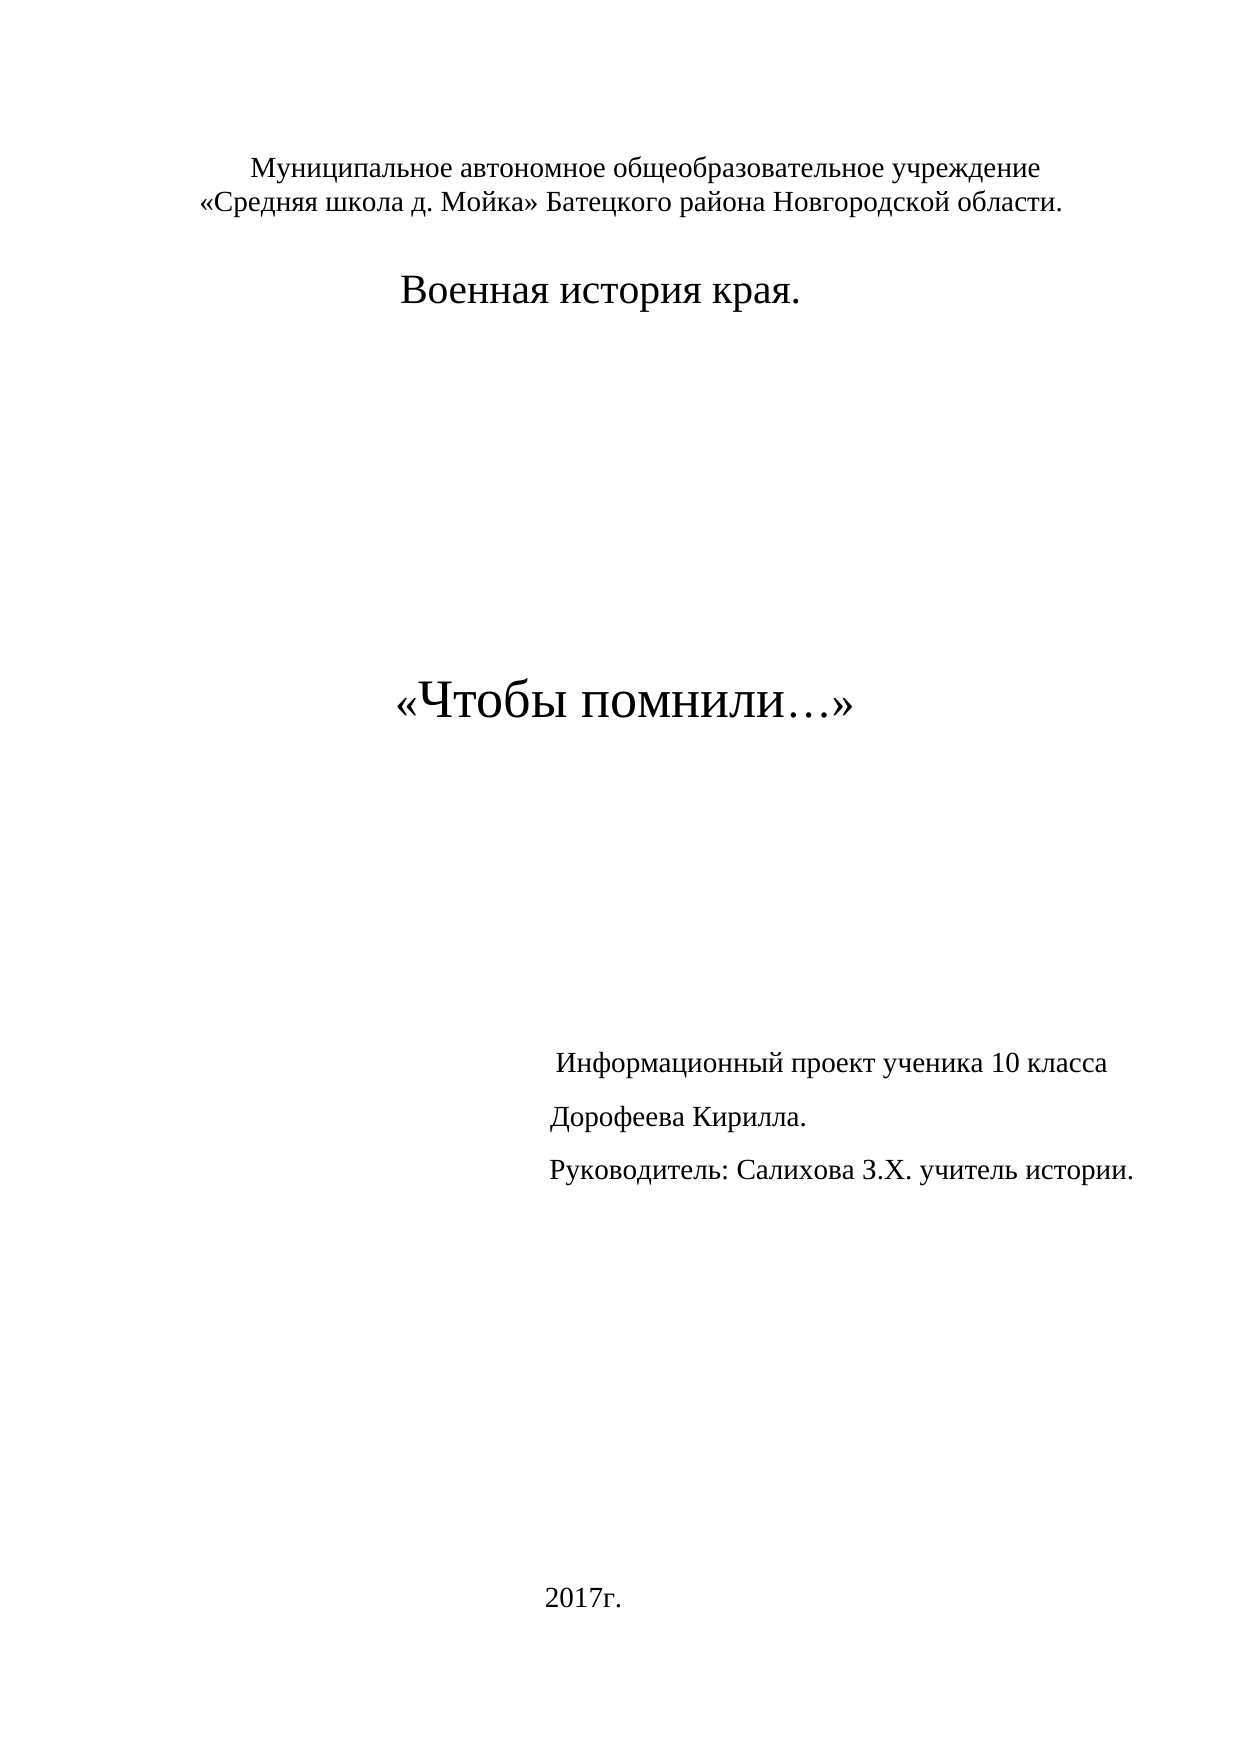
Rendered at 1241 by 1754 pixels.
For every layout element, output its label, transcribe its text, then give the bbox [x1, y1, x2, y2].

text «Чтобы помнили…» [177, 667, 1152, 729]
text Руководитель: Салихова З.Х. учитель истории. [177, 1152, 1152, 1186]
text 2017г. [177, 1580, 1152, 1614]
text Муниципальное автономное общеобразовательное учреждение [177, 150, 1152, 184]
text Дорофеева Кирилла. [177, 1099, 1152, 1133]
text «Средняя школа д. Мойка» Батецкого района Новгородской области. [177, 184, 1152, 217]
text Военная история края. [177, 264, 1152, 312]
text Информационный проект ученика 10 класса [177, 1045, 1152, 1079]
